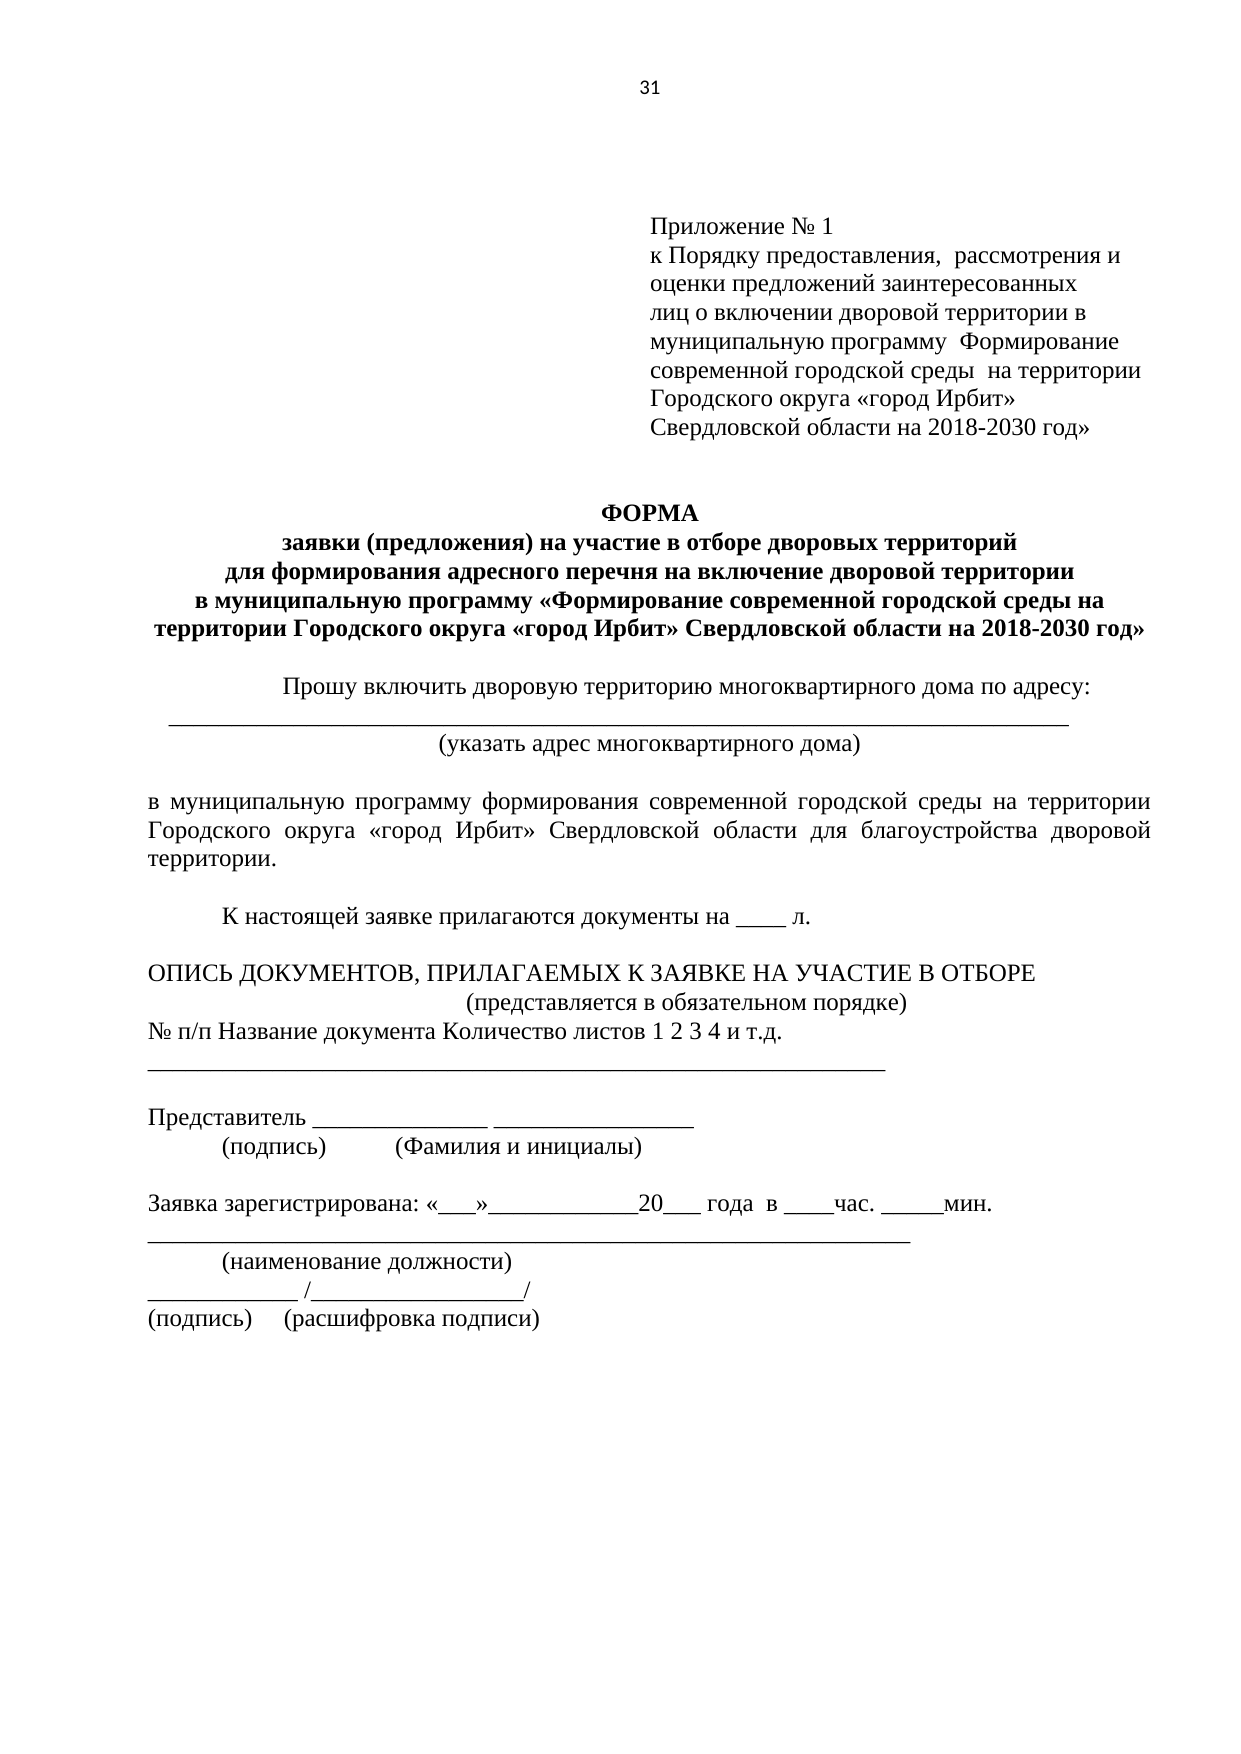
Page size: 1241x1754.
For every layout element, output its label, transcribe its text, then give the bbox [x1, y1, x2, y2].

text (наименование должности) [148, 1246, 1152, 1275]
text к Порядку предоставления, рассмотрения и оценки предложений заинтересованных [650, 240, 1152, 297]
text ___________________________________________________________ [148, 1045, 1152, 1073]
text _____________________________________________________________ [148, 1217, 1152, 1246]
text Представитель ______________ ________________ [148, 1102, 1152, 1131]
text К настоящей заявке прилагаются документы на ____ л. [148, 901, 1152, 930]
text заявки (предложения) на участие в отборе дворовых территорий [148, 527, 1152, 556]
text ОПИСЬ ДОКУМЕНТОВ, ПРИЛАГАЕМЫХ К ЗАЯВКЕ НА УЧАСТИЕ В ОТБОРЕ [148, 958, 1152, 987]
text ____________ /_________________/ [148, 1275, 1152, 1303]
text ФОРМА [148, 498, 1152, 527]
text (подпись) (расшифровка подписи) [148, 1303, 1152, 1332]
text Заявка зарегистрирована: «___»____________20___ года в ____час. _____мин. [148, 1188, 1152, 1217]
text Приложение № 1 [650, 211, 1152, 240]
text (представляется в обязательном порядке) [148, 987, 1152, 1016]
text № п/п Название документа Количество листов 1 2 3 4 и т.д. [148, 1016, 1152, 1045]
text (подпись) (Фамилия и инициалы) [148, 1131, 1152, 1160]
text современной городской среды на территории Городского округа «город Ирбит» Свердловской области на 2018-2030 год» [650, 355, 1152, 441]
text в муниципальную программу «Формирование современной городской среды на территории Городского округа «город Ирбит» Свердловской области на 2018-2030 год» [148, 585, 1152, 642]
text в муниципальную программу формирования современной городской среды на территории Городского округа «город Ирбит» Свердловской области для благоустройства дворовой территории. [148, 786, 1152, 872]
text лиц о включении дворовой территории в муниципальную программу Формирование [650, 297, 1152, 355]
text Прошу включить дворовую территорию многоквартирного дома по адресу: ________________________________________________________________________ (указать адрес многоквартирного дома) [148, 671, 1152, 757]
text для формирования адресного перечня на включение дворовой территории [148, 556, 1152, 585]
